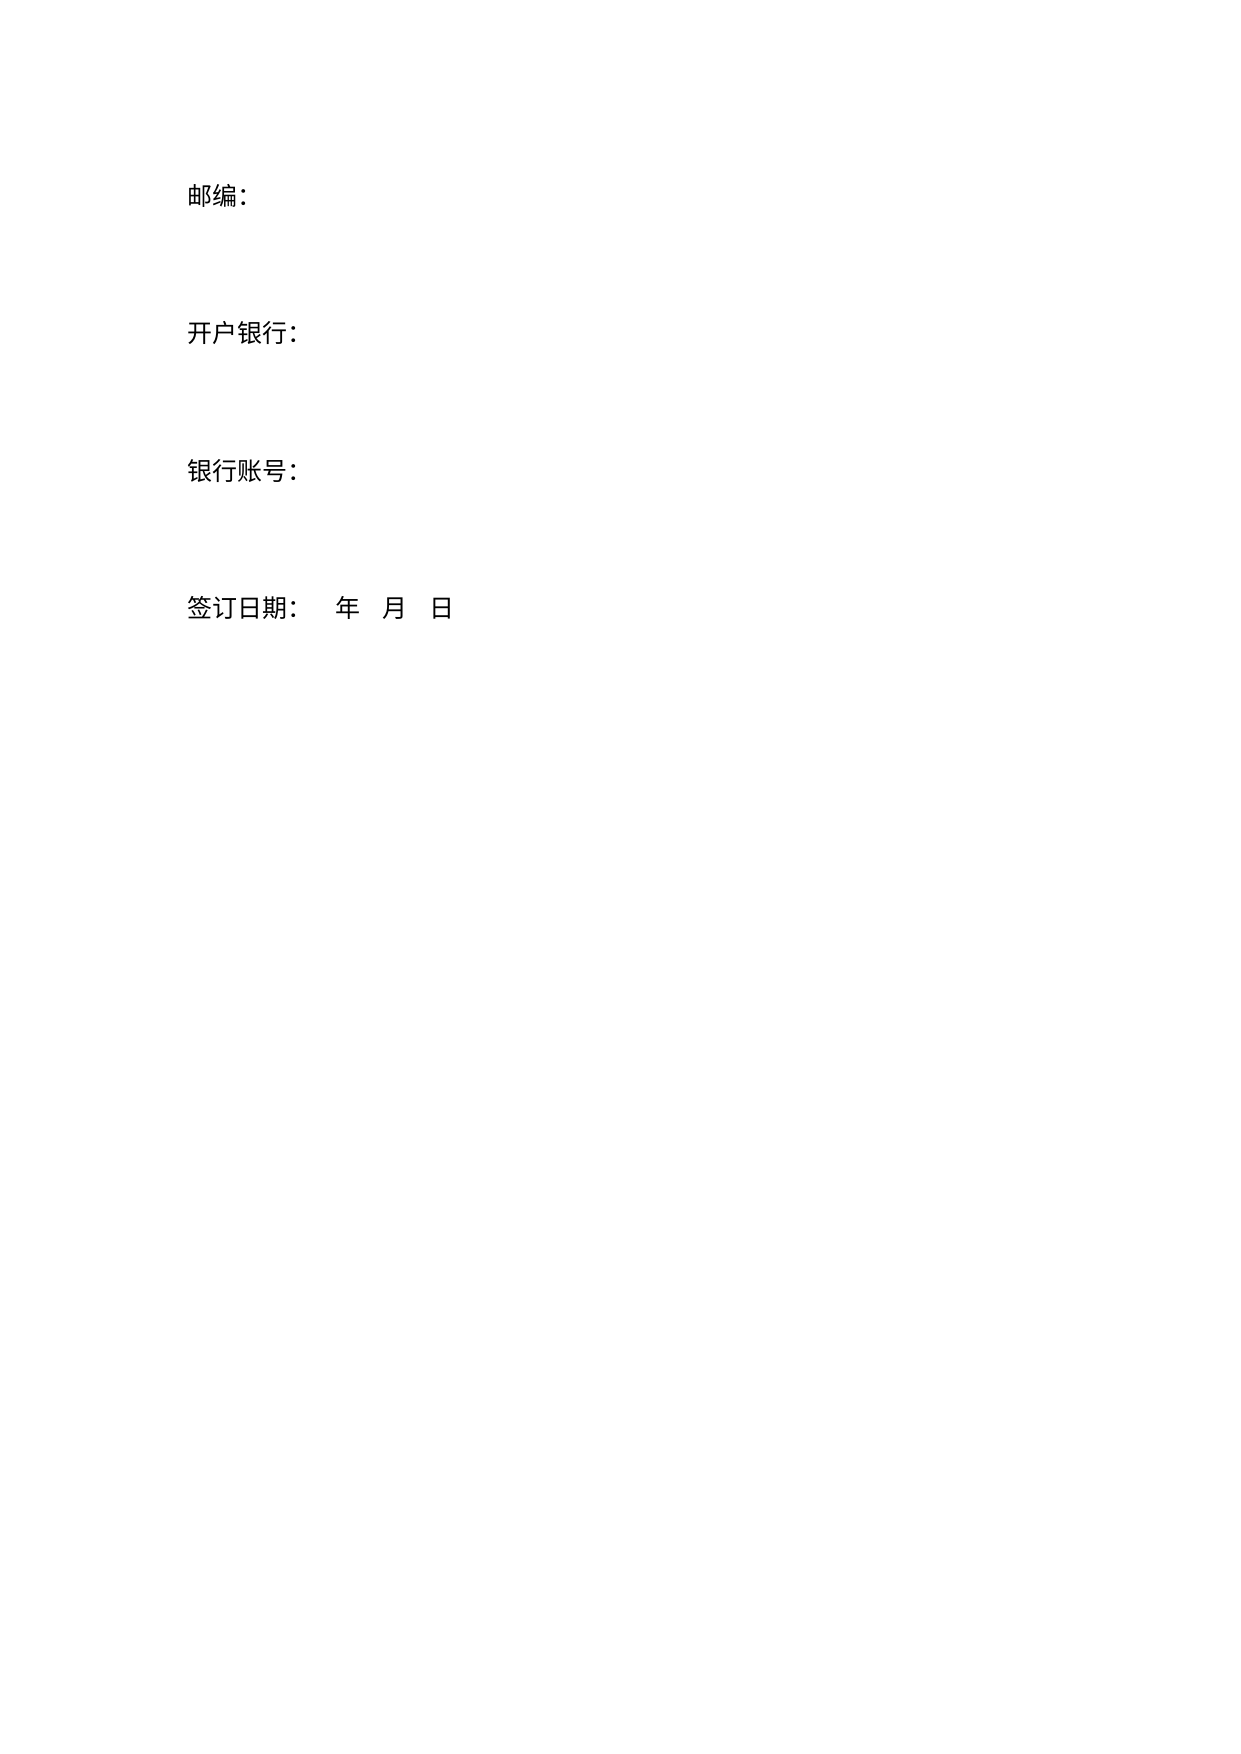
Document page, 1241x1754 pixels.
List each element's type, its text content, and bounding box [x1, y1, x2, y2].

text 银行账号： [187, 437, 1053, 502]
text 邮编： [187, 162, 1053, 227]
text 签订日期： 年 月 日 [187, 574, 1053, 639]
text 开户银行： [187, 299, 1053, 364]
